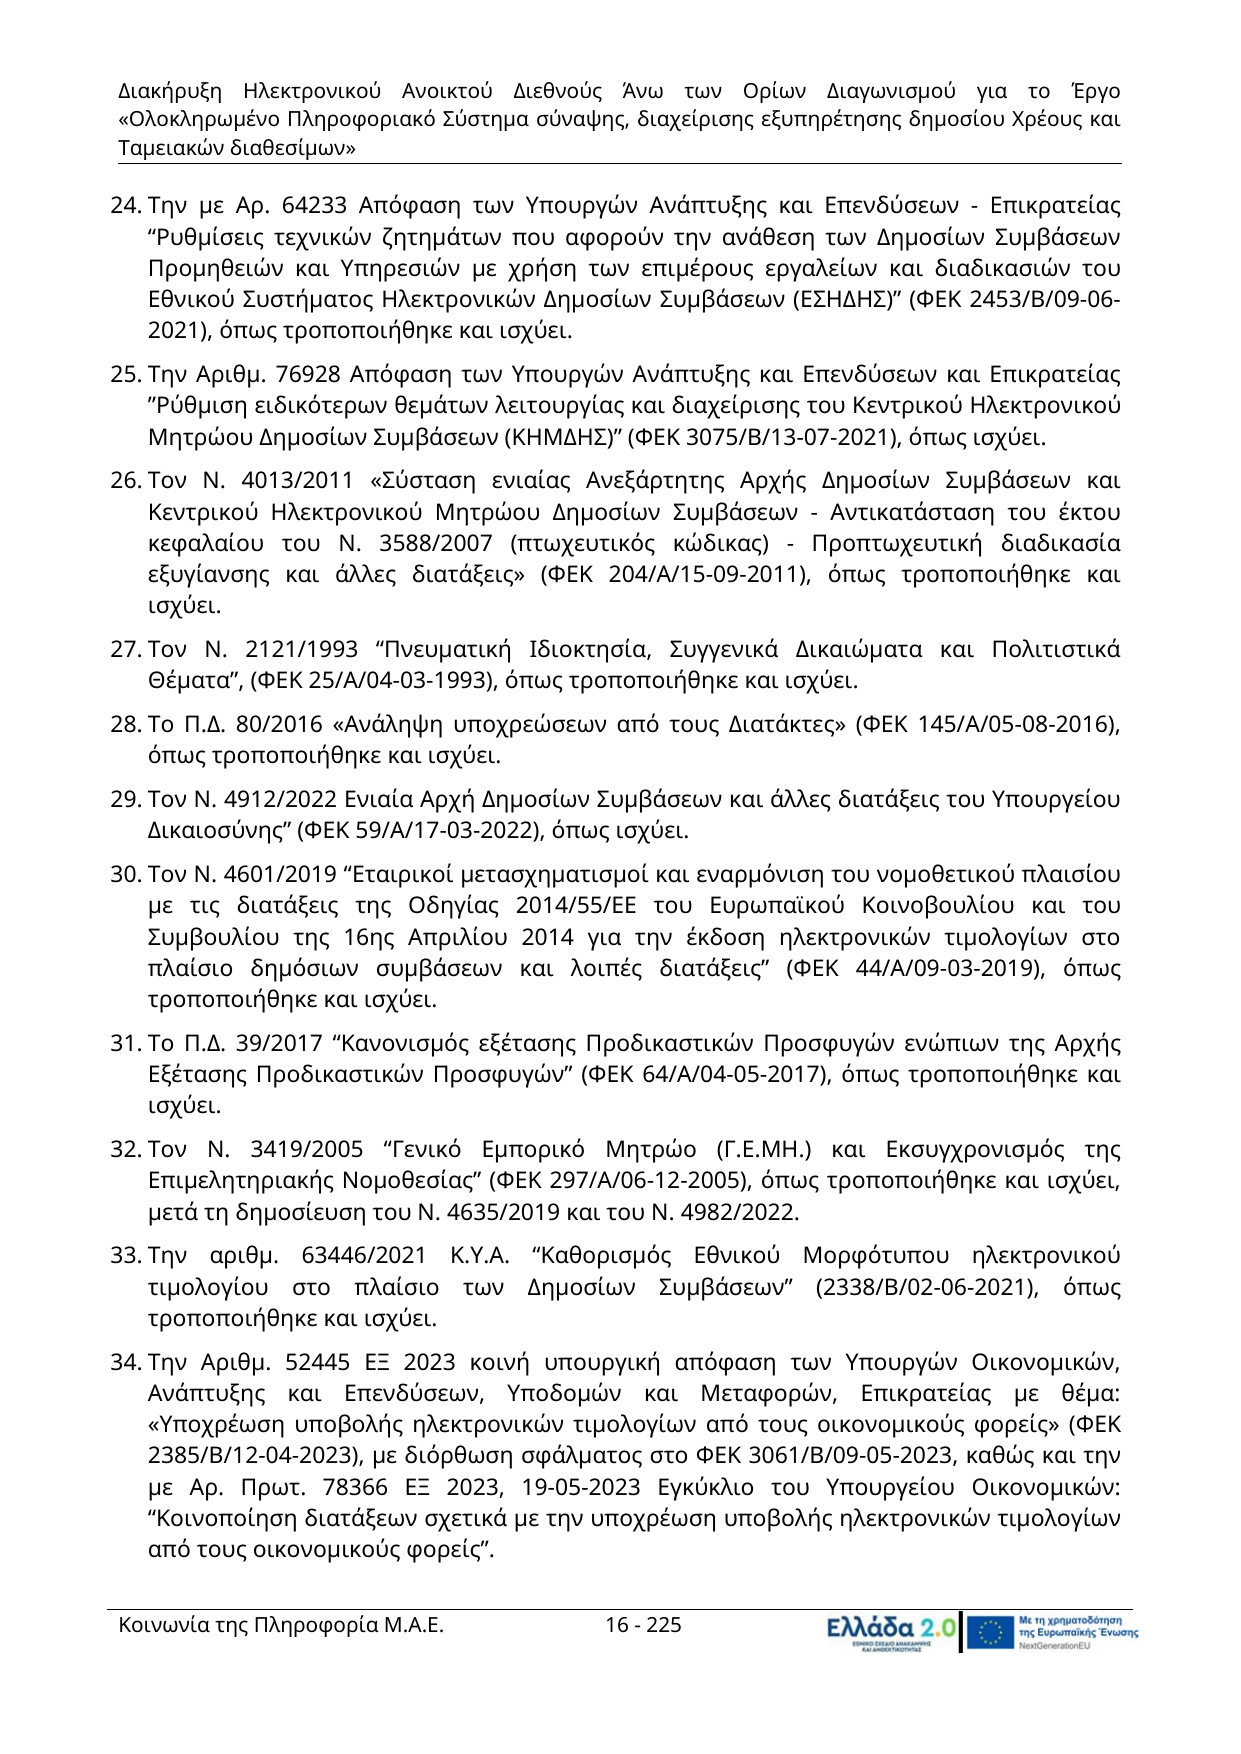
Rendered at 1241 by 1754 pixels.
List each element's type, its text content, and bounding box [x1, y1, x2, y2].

list Το Π.Δ. 39/2017 “Κανονισμός εξέτασης Προδικαστικών Προσφυγών ενώπιων της Αρχής Εξέτασης Προδικαστικών Προσφυγών” (ΦΕΚ 64/Α/04-05-2017), όπως τροποποιήθηκε και ισχύει. [110, 1027, 1122, 1121]
list Την Αριθμ. 76928 Απόφαση των Υπουργών Ανάπτυξης και Επενδύσεων και Επικρατείας ”Ρύθμιση ειδικότερων θεμάτων λειτουργίας και διαχείρισης του Κεντρικού Ηλεκτρονικού Μητρώου Δημοσίων Συμβάσεων (ΚΗΜΔΗΣ)” (ΦΕΚ 3075/Β/13-07-2021), όπως ισχύει. [110, 358, 1122, 452]
list Την Αριθμ. 52445 ΕΞ 2023 κοινή υπουργική απόφαση των Υπουργών Οικονομικών, Ανάπτυξης και Επενδύσεων, Υποδομών και Μεταφορών, Επικρατείας με θέμα: «Υποχρέωση υποβολής ηλεκτρονικών τιμολογίων από τους οικονομικούς φορείς» (ΦΕΚ 2385/Β/12-04-2023), με διόρθωση σφάλματος στο ΦΕΚ 3061/Β/09-05-2023, καθώς και την με Αρ. Πρωτ. 78366 ΕΞ 2023, 19-05-2023 Εγκύκλιο του Υπουργείου Οικονομικών: “Κοινοποίηση διατάξεων σχετικά με την υποχρέωση υποβολής ηλεκτρονικών τιμολογίων από τους οικονομικούς φορείς”. [110, 1346, 1122, 1564]
list Το Π.Δ. 80/2016 «Ανάληψη υποχρεώσεων από τους Διατάκτες» (ΦΕΚ 145/Α/05-08-2016), όπως τροποποιήθηκε και ισχύει. [110, 708, 1122, 771]
list Την αριθμ. 63446/2021 Κ.Υ.Α. “Καθορισμός Εθνικού Μορφότυπου ηλεκτρονικού τιμολογίου στο πλαίσιο των Δημοσίων Συμβάσεων” (2338/Β/02-06-2021), όπως τροποποιήθηκε και ισχύει. [110, 1239, 1122, 1333]
list Την με Αρ. 64233 Απόφαση των Υπουργών Ανάπτυξης και Επενδύσεων - Επικρατείας “Ρυθμίσεις τεχνικών ζητημάτων που αφορούν την ανάθεση των Δημοσίων Συμβάσεων Προμηθειών και Υπηρεσιών με χρήση των επιμέρους εργαλείων και διαδικασιών του Εθνικού Συστήματος Ηλεκτρονικών Δημοσίων Συμβάσεων (ΕΣΗΔΗΣ)” (ΦΕΚ 2453/Β/09-06-2021), όπως τροποποιήθηκε και ισχύει. [110, 189, 1122, 346]
picture [826, 1611, 1143, 1653]
list Τον Ν. 4912/2022 Ενιαία Αρχή Δημοσίων Συμβάσεων και άλλες διατάξεις του Υπουργείου Δικαιοσύνης” (ΦΕΚ 59/A/17-03-2022), όπως ισχύει. [110, 783, 1122, 846]
list Toν N. 4013/2011 «Σύσταση ενιαίας Ανεξάρτητης Αρχής Δημοσίων Συμβάσεων και Κεντρικού Ηλεκτρονικού Μητρώου Δημοσίων Συμβάσεων - Αντικατάσταση του έκτου κεφαλαίου του Ν. 3588/2007 (πτωχευτικός κώδικας) - Προπτωχευτική διαδικασία εξυγίανσης και άλλες διατάξεις» (ΦΕΚ 204/Α/15-09-2011), όπως τροποποιήθηκε και ισχύει. [110, 464, 1122, 621]
list Τον Ν. 2121/1993 “Πνευματική Ιδιοκτησία, Συγγενικά Δικαιώματα και Πολιτιστικά Θέματα”, (ΦΕΚ 25/Α/04-03-1993), όπως τροποποιήθηκε και ισχύει. [110, 633, 1122, 696]
list Τον Ν. 4601/2019 “Εταιρικοί µετασχηµατισµοί και εναρµόνιση του νοµοθετικού πλαισίου µε τις διατάξεις της Οδηγίας 2014/55/ΕΕ του Ευρωπαϊκού Κοινοβουλίου και του Συµβουλίου της 16ης Απριλίου 2014 για την έκδοση ηλεκτρονικών τιµολογίων στο πλαίσιο δηµόσιων συµβάσεων και λοιπές διατάξεις” (ΦΕΚ 44/Α/09-03-2019), όπως τροποποιήθηκε και ισχύει. [110, 858, 1122, 1014]
list Τον Ν. 3419/2005 “Γενικό Εμπορικό Μητρώο (Γ.Ε.ΜΗ.) και Εκσυγχρονισμός της Επιμελητηριακής Νομοθεσίας” (ΦΕΚ 297/Α/06-12-2005), όπως τροποποιήθηκε και ισχύει, μετά τη δημοσίευση του Ν. 4635/2019 και του Ν. 4982/2022. [110, 1133, 1122, 1227]
